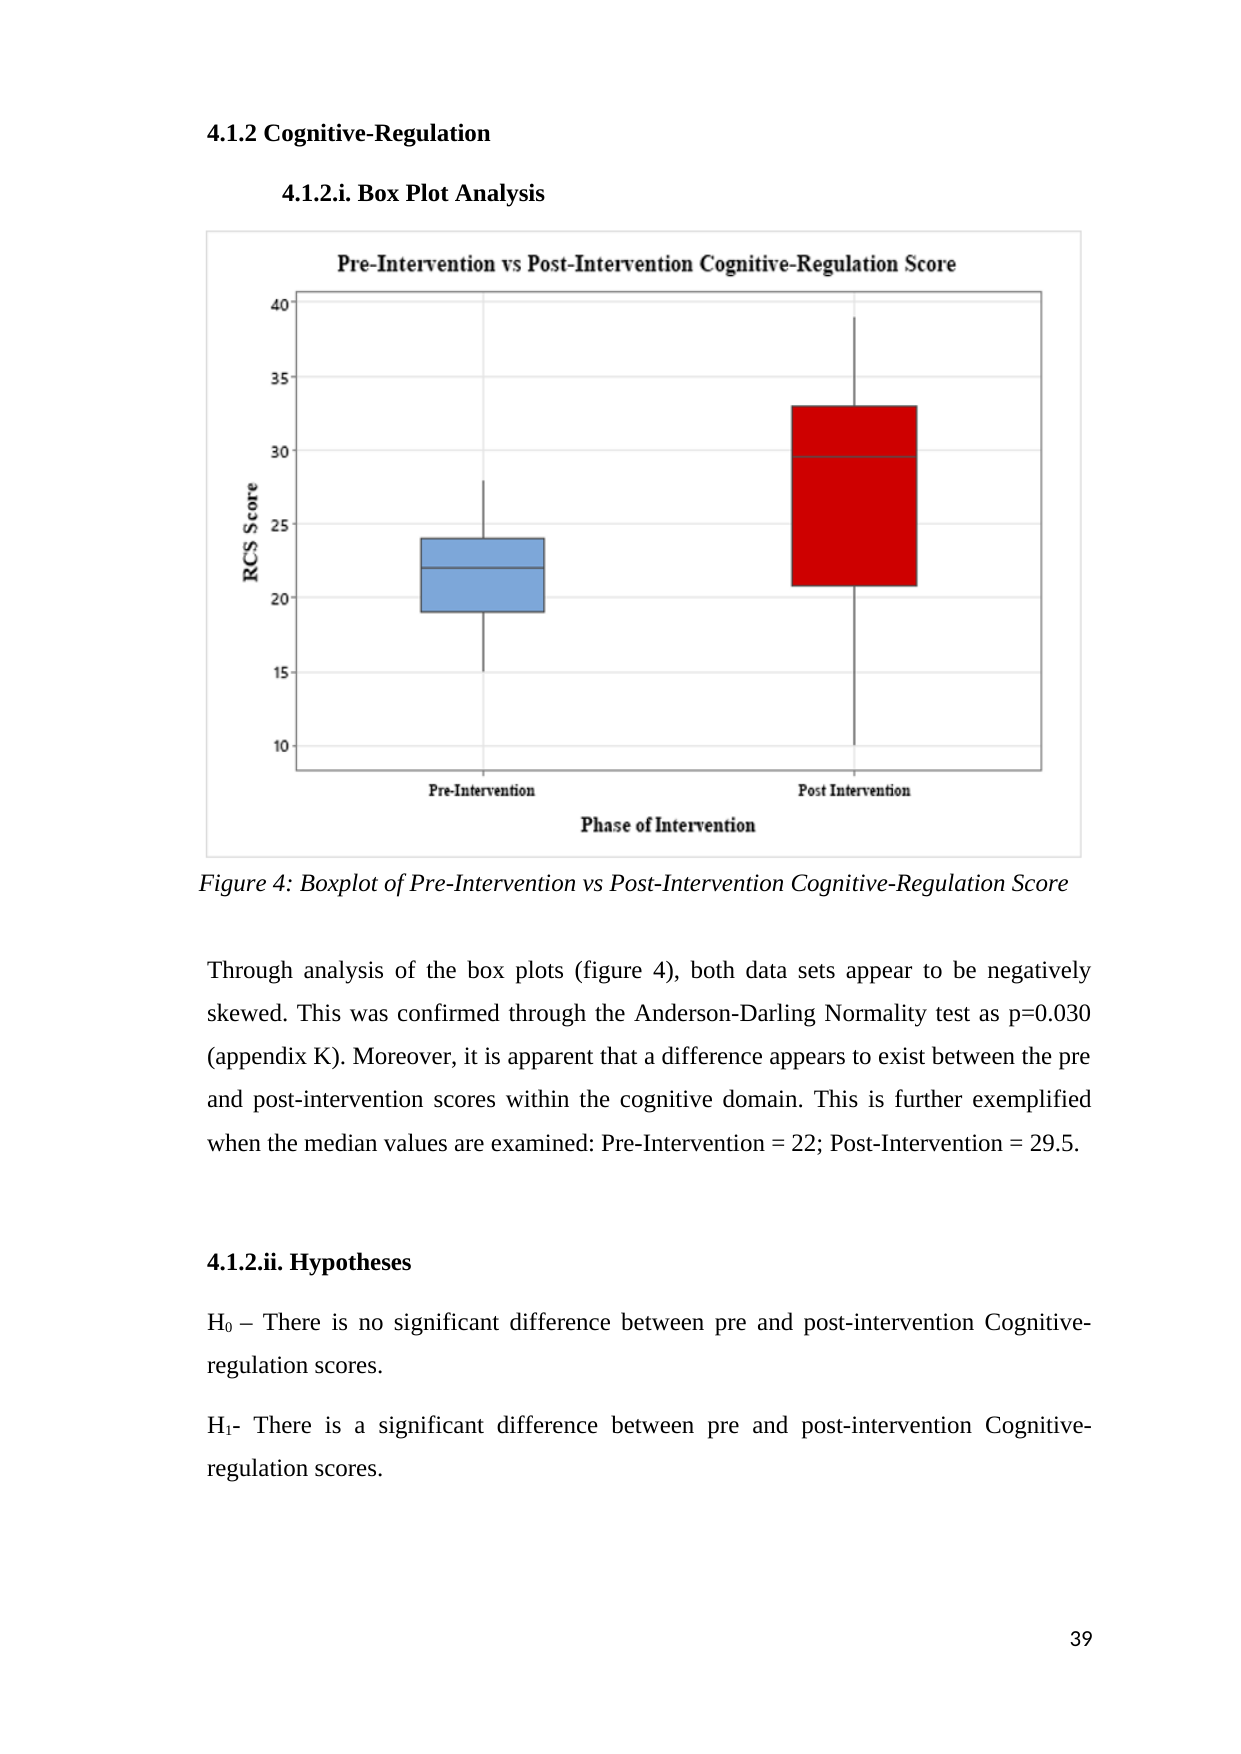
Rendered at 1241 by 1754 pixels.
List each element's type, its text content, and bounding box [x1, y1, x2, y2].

text 4.1.2.i. Box Plot Analysis [282, 178, 1092, 207]
text H1- There is a significant difference between pre and post-intervention Cognitive-regulation scores. [207, 1410, 1092, 1482]
text 4.1.2 Cognitive-Regulation [207, 118, 1092, 147]
text H0 – There is no significant difference between pre and post-intervention Cognitive-regulation scores. [207, 1307, 1092, 1379]
text Through analysis of the box plots (figure 4), both data sets appear to be negatively skewed. This was confirmed through the Anderson-Darling Normality test as p=0.030 (appendix K). Moreover, it is apparent that a difference appears to exist between the pre and post-intervention scores within the cognitive domain. This is further exemplified when the median values are examined: Pre-Intervention = 22; Post-Intervention = 29.5. [207, 955, 1092, 1156]
text 4.1.2.ii. Hypotheses [207, 1247, 1092, 1276]
picture [201, 228, 1093, 860]
